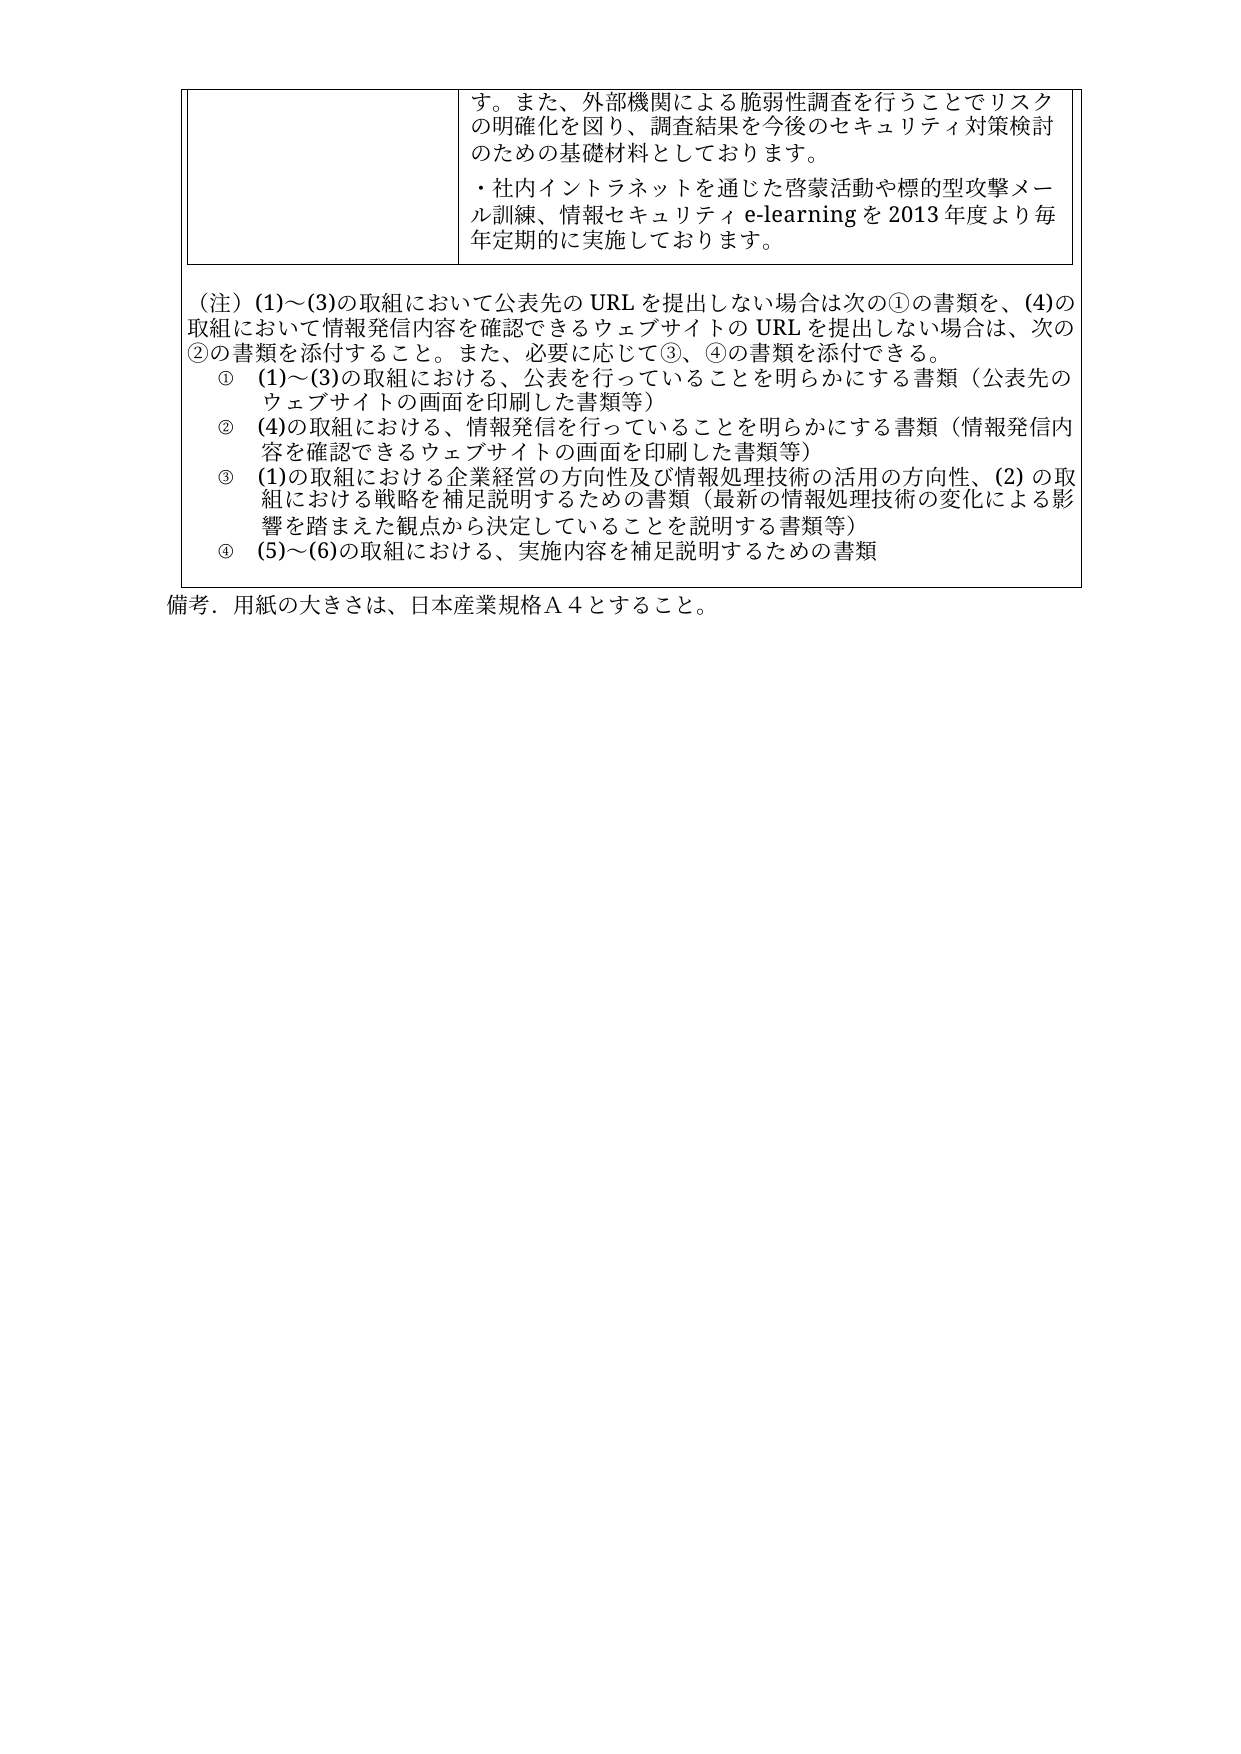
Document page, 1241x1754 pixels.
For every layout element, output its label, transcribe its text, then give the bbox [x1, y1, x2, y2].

text 備考．用紙の大きさは、日本産業規格Ａ４とすること。 [167, 588, 1070, 620]
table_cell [182, 90, 1081, 587]
